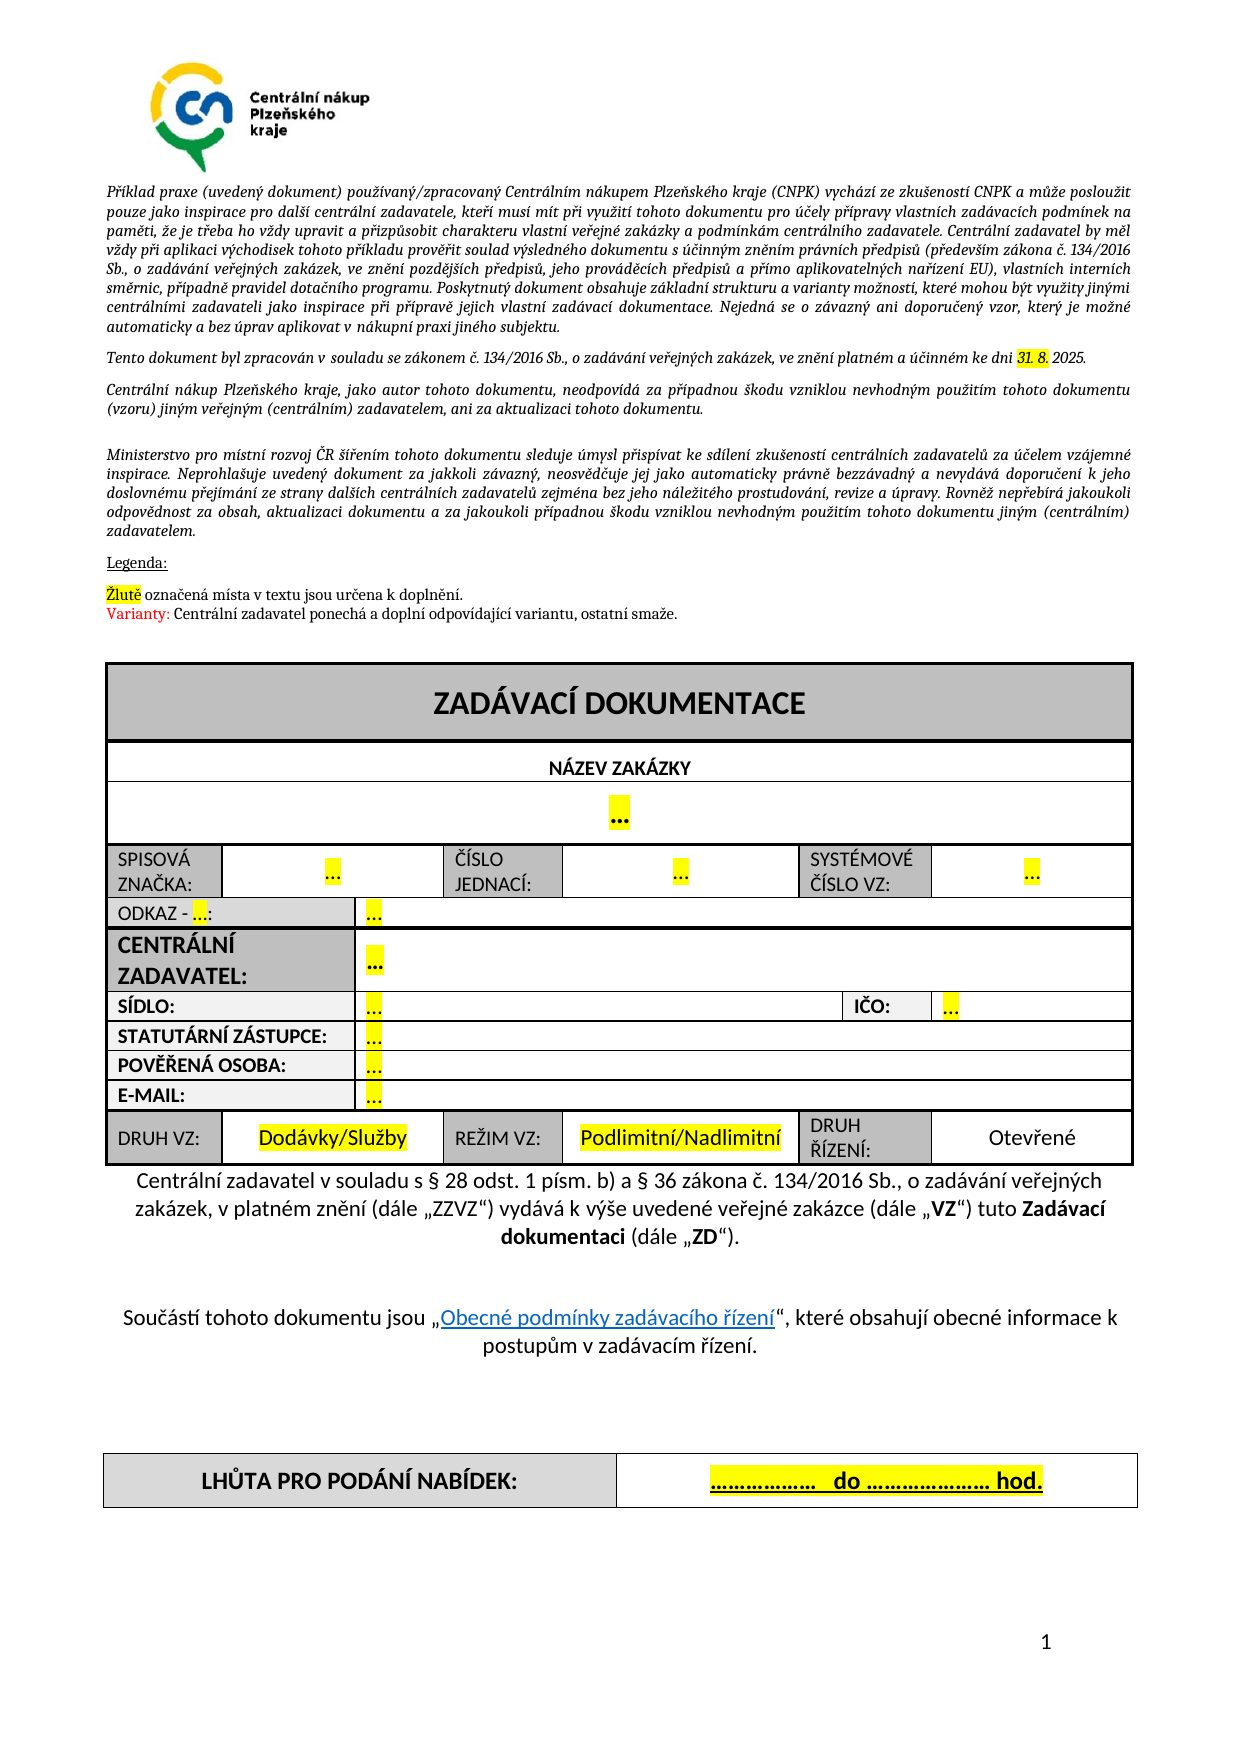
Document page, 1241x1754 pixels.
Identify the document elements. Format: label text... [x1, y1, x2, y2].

table_cell SYSTÉMOVÉ ČÍSLO VZ: [800, 846, 931, 897]
table_cell … [932, 846, 1131, 897]
table_cell ČÍSLO JEDNACÍ: [444, 846, 562, 897]
text Součástí tohoto dokumentu jsou „Obecné podmínky zadávacího řízení“, které obsahují obecné informace k postupům v zadávacím řízení. [106, 1303, 1134, 1359]
table_cell ODKAZ - …: [108, 898, 354, 926]
table_cell Centrální zADAVATEL: [108, 930, 354, 991]
table_cell … [959, 992, 1131, 1020]
table_header ……………… do ………………… hod. [617, 1454, 1137, 1507]
table_cell Otevřené [932, 1112, 1131, 1163]
table_cell DRUH VZ: [108, 1112, 221, 1163]
text Příklad praxe (uvedený dokument) používaný/zpracovaný Centrálním nákupem Plzeňského kraje (CNPK) vychází ze zkušeností CNPK a může posloužit pouze jako inspirace pro další centrální zadavatele, kteří musí mít při využití tohoto dokumentu pro účely přípravy vlastních zadávacích podmínek na paměti, že je třeba ho vždy upravit a přizpůsobit charakteru vlastní veřejné zakázky a podmínkám centrálního zadavatele. Centrální zadavatel by měl vždy při aplikaci východisek tohoto příkladu prověřit soulad výsledného dokumentu s účinným zněním právních předpisů (především zákona č. 134/2016 Sb., o zadávání veřejných zakázek, ve znění pozdějších předpisů, jeho prováděcích předpisů a přímo aplikovatelných nařízení EU), vlastních interních směrnic, případně pravidel dotačního programu. Poskytnutý dokument obsahuje základní strukturu a varianty možností, které mohou být využity jinými centrálními zadavateli jako inspirace při přípravě jejich vlastní zadávací dokumentace. Nejedná se o závazný ani doporučený vzor, který je možné automaticky a bez úprav aplikovat v nákupní praxi jiného subjektu. [106, 183, 1134, 336]
table_cell … [382, 1081, 1131, 1109]
table_cell DRUH ŘÍZENÍ: [800, 1112, 931, 1163]
table_cell … [223, 846, 443, 897]
table_cell Dodávky/Služby [223, 1112, 443, 1163]
table_cell E-MAIL: [108, 1081, 354, 1109]
table_header LHŮTA PRO PODÁNÍ NABÍDEK: [104, 1454, 616, 1507]
table_cell … [108, 782, 1131, 843]
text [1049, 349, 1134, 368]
table_cell pověřená osoba: [108, 1051, 354, 1079]
table_cell SPISOVÁ ZNAČKA: [108, 846, 221, 897]
table_cell … [356, 930, 1131, 991]
table_cell IČO: [843, 992, 931, 1020]
text Tento dokument byl zpracován v souladu se zákonem č. 134/2016 Sb., o zadávání veřejných zakázek, ve znění platném a účinném ke dni 31. 8. 2025. [106, 349, 1017, 368]
table_cell … [563, 846, 798, 897]
table_cell … [356, 898, 1131, 926]
table_cell REŽIM VZ: [444, 1112, 562, 1163]
table_cell … [382, 992, 842, 1020]
picture [106, 15, 413, 183]
text Varianty: Centrální zadavatel ponechá a doplní odpovídající variantu, ostatní smaže. [106, 604, 1134, 623]
text Centrální zadavatel v souladu s § 28 odst. 1 písm. b) a § 36 zákona č. 134/2016 Sb., o zadávání veřejných zakázek, v platném znění (dále „ZZVZ“) vydává k výše uvedené veřejné zakázce (dále „VZ“) tuto Zadávací dokumentaci (dále „ZD“). [106, 1166, 1134, 1250]
text Ministerstvo pro místní rozvoj ČR šířením tohoto dokumentu sleduje úmysl přispívat ke sdílení zkušeností centrálních zadavatelů za účelem vzájemné inspirace. Neprohlašuje uvedený dokument za jakkoli závazný, neosvědčuje jej jako automaticky právně bezzávadný a nevydává doporučení k jeho doslovnému přejímání ze strany dalších centrálních zadavatelů zejména bez jeho náležitého prostudování, revize a úpravy. Rovněž nepřebírá jakoukoli odpovědnost za obsah, aktualizaci dokumentu a za jakoukoli případnou škodu vzniklou nevhodným použitím tohoto dokumentu jiným (centrálním) zadavatelem. [106, 445, 1134, 541]
table_cell … [382, 1022, 1131, 1050]
table_cell … [382, 1051, 1131, 1079]
table_cell STATUTÁRNÍ ZÁSTUPCE: [108, 1022, 354, 1050]
table_cell SÍDLO: [108, 992, 354, 1020]
table_cell Podlimitní/Nadlimitní [563, 1112, 798, 1163]
text Centrální nákup Plzeňského kraje, jako autor tohoto dokumentu, neodpovídá za případnou škodu vzniklou nevhodným použitím tohoto dokumentu (vzoru) jiným veřejným (centrálním) zadavatelem, ani za aktualizaci tohoto dokumentu. [106, 380, 1134, 419]
table_header ZADÁVACÍ DOKUMENTACE [108, 665, 1131, 739]
text Legenda: [106, 553, 1134, 573]
text Žlutě označená místa v textu jsou určena k doplnění. [141, 585, 1134, 604]
table_cell NÁZEV ZAKÁZKY [108, 743, 1131, 781]
